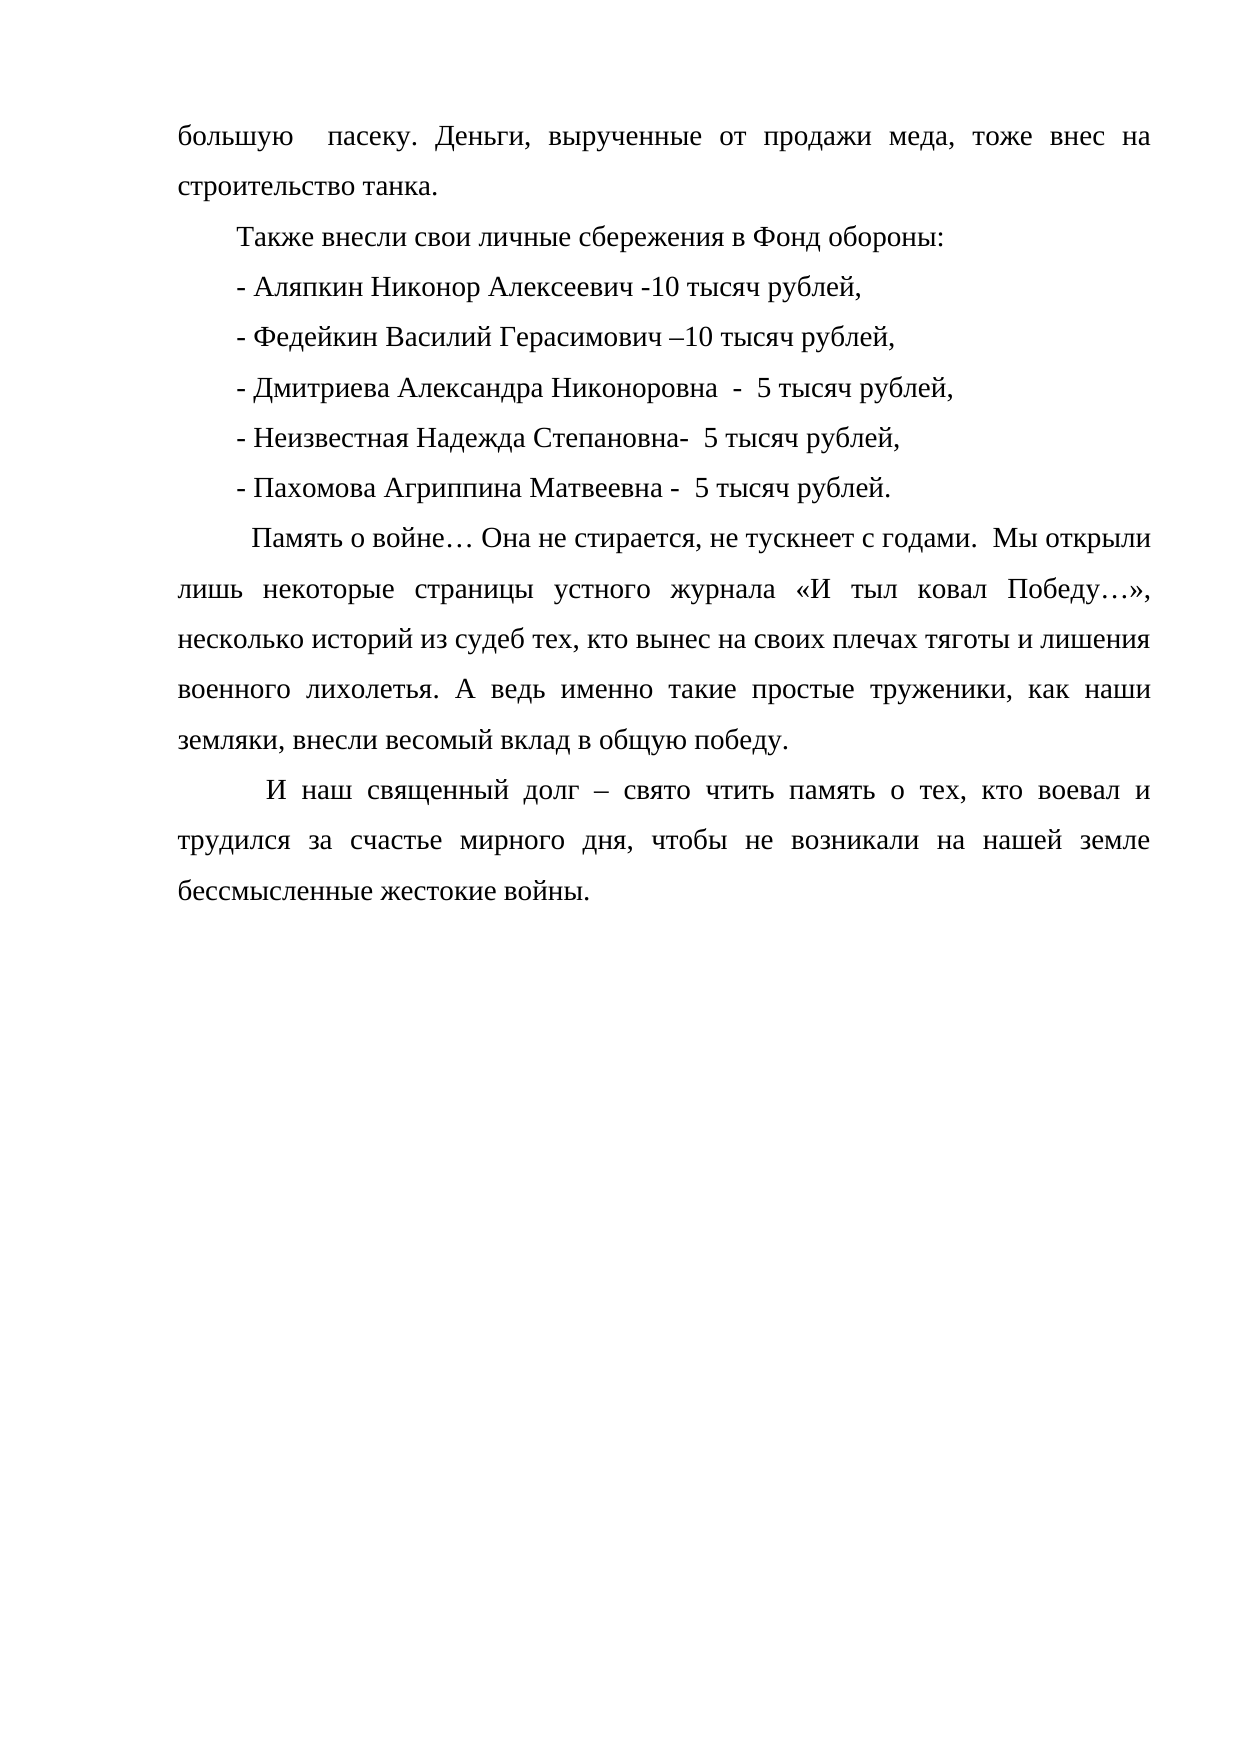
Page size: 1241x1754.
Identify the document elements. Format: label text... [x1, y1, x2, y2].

text Также внесли свои личные сбережения в Фонд обороны: [177, 219, 1152, 252]
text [177, 118, 1152, 202]
text Память о войне… Она не стирается, не тускнеет с годами. Мы открыли лишь некоторые страницы устного журнала «И тыл ковал Победу…», несколько историй из судеб тех, кто вынес на своих плечах тяготы и лишения военного лихолетья. А ведь именно такие простые труженики, как наши земляки, внесли весомый вклад в общую победу. [177, 521, 1152, 755]
text - Неизвестная Надежда Степановна- 5 тысяч рублей, [177, 420, 1152, 453]
text - Федейкин Василий Герасимович –10 тысяч рублей, [177, 319, 1152, 353]
text И наш священный долг – свято чтить память о тех, кто воевал и трудился за счастье мирного дня, чтобы не возникали на нашей земле бессмысленные жестокие войны. [177, 772, 1152, 906]
text - Дмитриева Александра Никоноровна - 5 тысяч рублей, [177, 370, 1152, 403]
text - Аляпкин Никонор Алексеевич -10 тысяч рублей, [177, 269, 1152, 303]
text - Пахомова Агриппина Матвеевна - 5 тысяч рублей. [177, 470, 1152, 504]
